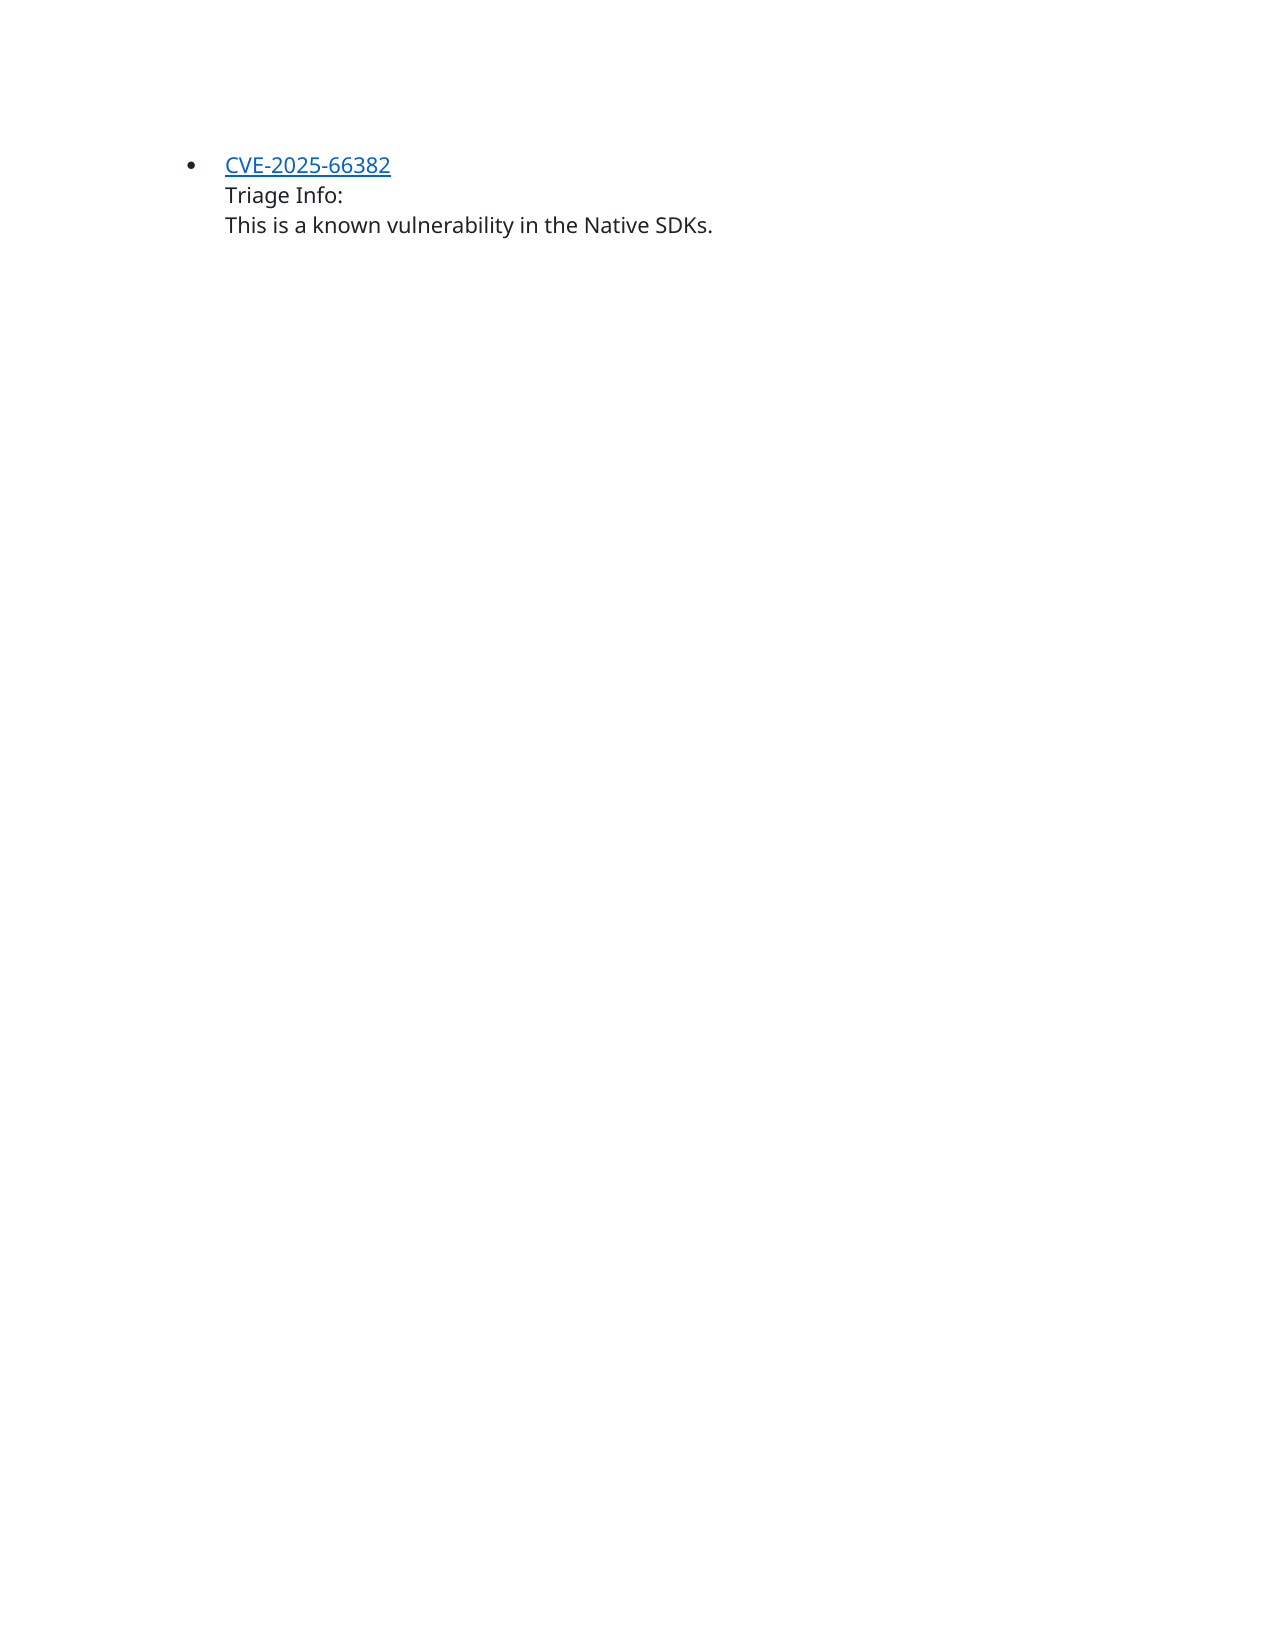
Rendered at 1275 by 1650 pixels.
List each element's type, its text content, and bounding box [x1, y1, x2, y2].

list CVE-2025-66382 [187, 150, 1125, 180]
text This is a known vulnerability in the Native SDKs. [225, 209, 1125, 239]
text Triage Info: [225, 180, 1125, 209]
